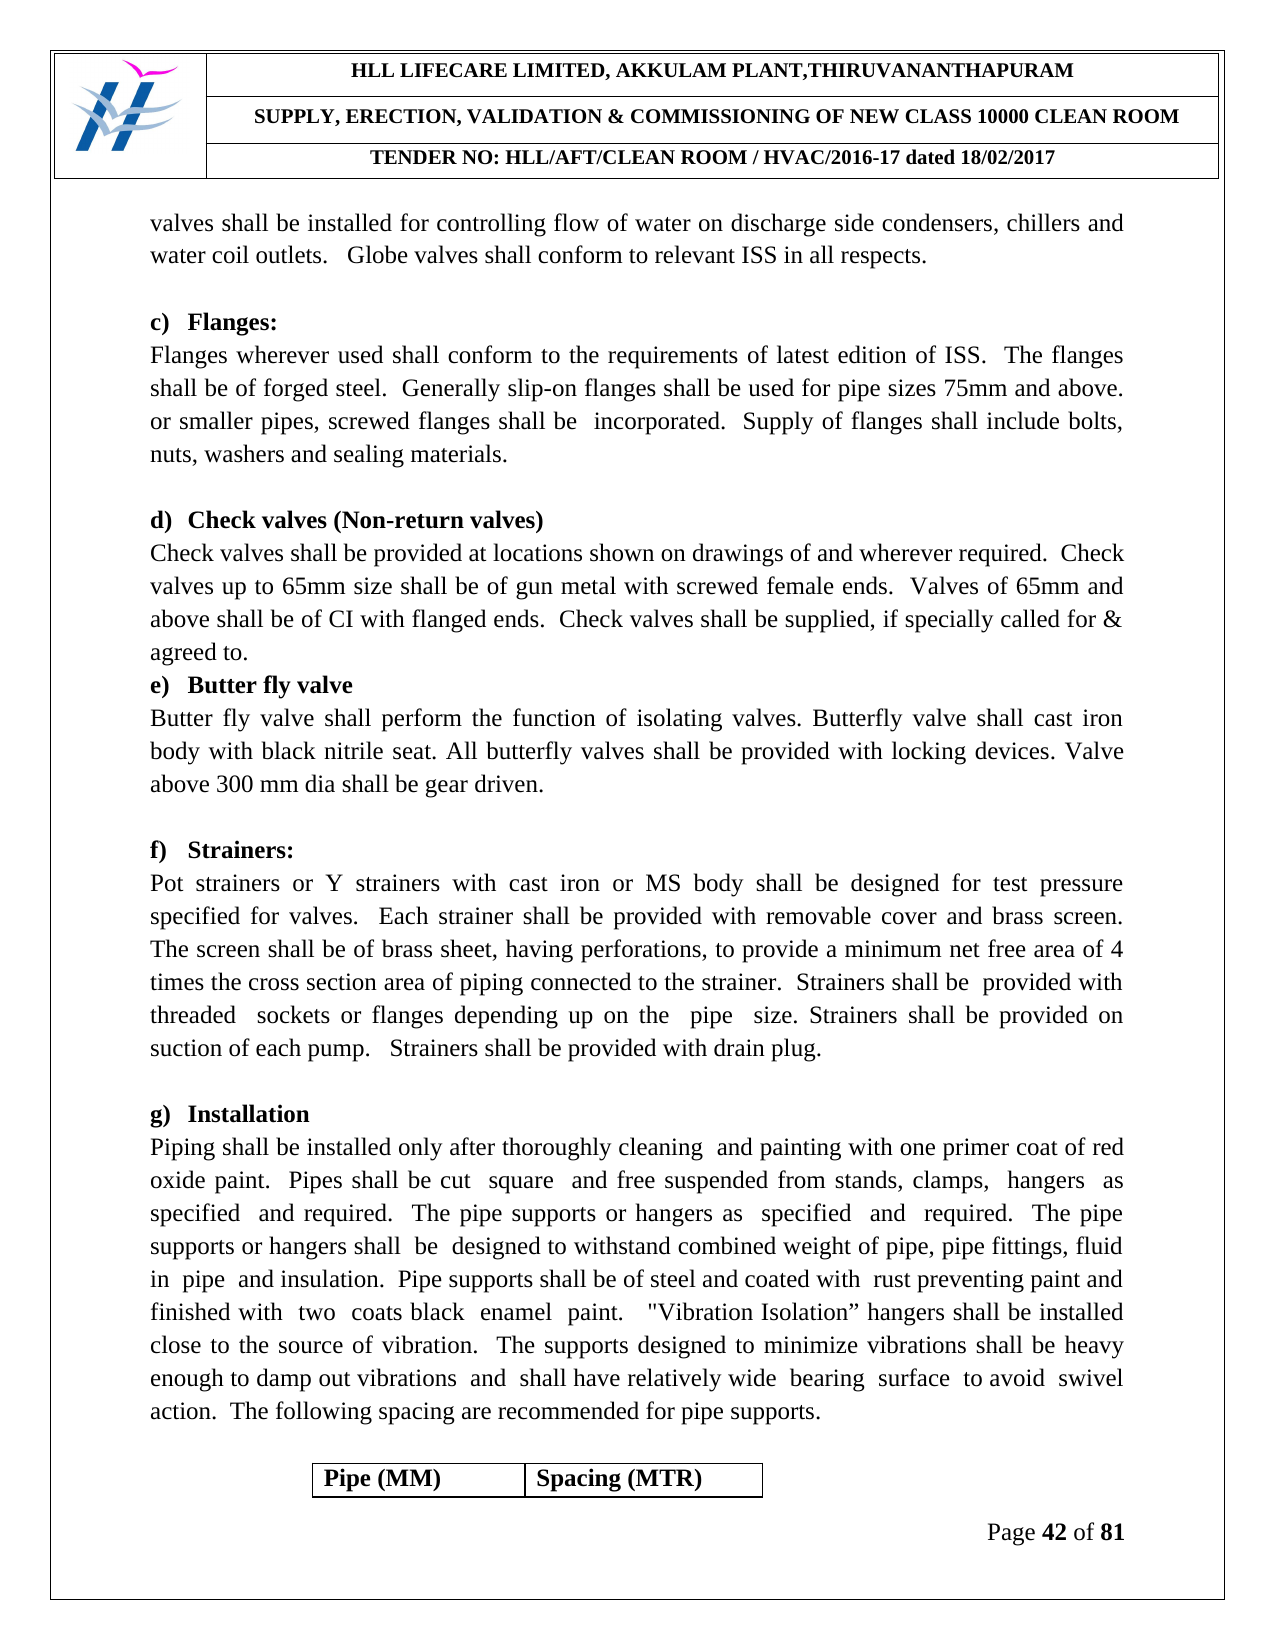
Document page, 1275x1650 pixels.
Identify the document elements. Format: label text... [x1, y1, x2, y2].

list Flanges: [150, 307, 1125, 335]
list Butter fly valve [150, 670, 1125, 699]
picture [69, 54, 191, 154]
table_header Spacing () [526, 1464, 762, 1496]
text Check valves shall be provided at locations shown on drawings of and wherever required. Check valves up to 65mm size shall be of gun metal with screwed female ends. Valves of 65mm and above shall be of CI with flanged ends. Check valves shall be supplied, if specially called for & agreed to. [150, 538, 1125, 666]
text Butter fly valve shall perform the function of isolating valves. Butterfly valve shall cast iron body with black nitrile seat. All butterfly valves shall be provided with locking devices. Valve above 300 mm dia shall be gear driven. [150, 703, 1125, 798]
list Strainers: [150, 835, 1125, 864]
text Pot strainers or Y strainers with cast iron or MS body shall be designed for test pressure specified for valves. Each strainer shall be provided with removable cover and brass screen. The screen shall be of brass sheet, having perforations, to provide a minimum net free area of 4 times the cross section area of piping connected to the strainer. Strainers shall be provided with threaded sockets or flanges depending up on the pipe size. Strainers shall be provided on suction of each pump. Strainers shall be provided with drain plug. [150, 868, 1125, 1062]
list Check valves (Non-return valves) [150, 505, 1125, 533]
text Flanges wherever used shall conform to the requirements of latest edition of ISS. The flanges shall be of forged steel. Generally slip-on flanges shall be used for pipe sizes 75mm and above. or smaller pipes, screwed flanges shall be incorporated. Supply of flanges shall include bolts, nuts, washers and sealing materials. [150, 340, 1125, 467]
table_header Pipe (MM) [313, 1464, 524, 1496]
text Piping shall be installed only after thoroughly cleaning and painting with one primer coat of red oxide paint. Pipes shall be cut square and free suspended from stands, clamps, hangers as specified and required. The pipe supports or hangers as specified and required. The pipe supports or hangers shall be designed to withstand combined weight of pipe, pipe fittings, fluid in pipe and insulation. Pipe supports shall be of steel and coated with rust preventing paint and finished with two coats black enamel paint. "Vibration Isolation” hangers shall be installed close to the source of vibration. The supports designed to minimize vibrations shall be heavy enough to damp out vibrations and shall have relatively wide bearing surface to avoid swivel action. The following spacing are recommended for pipe supports. [150, 1132, 1125, 1425]
list Installation [150, 1099, 1125, 1128]
